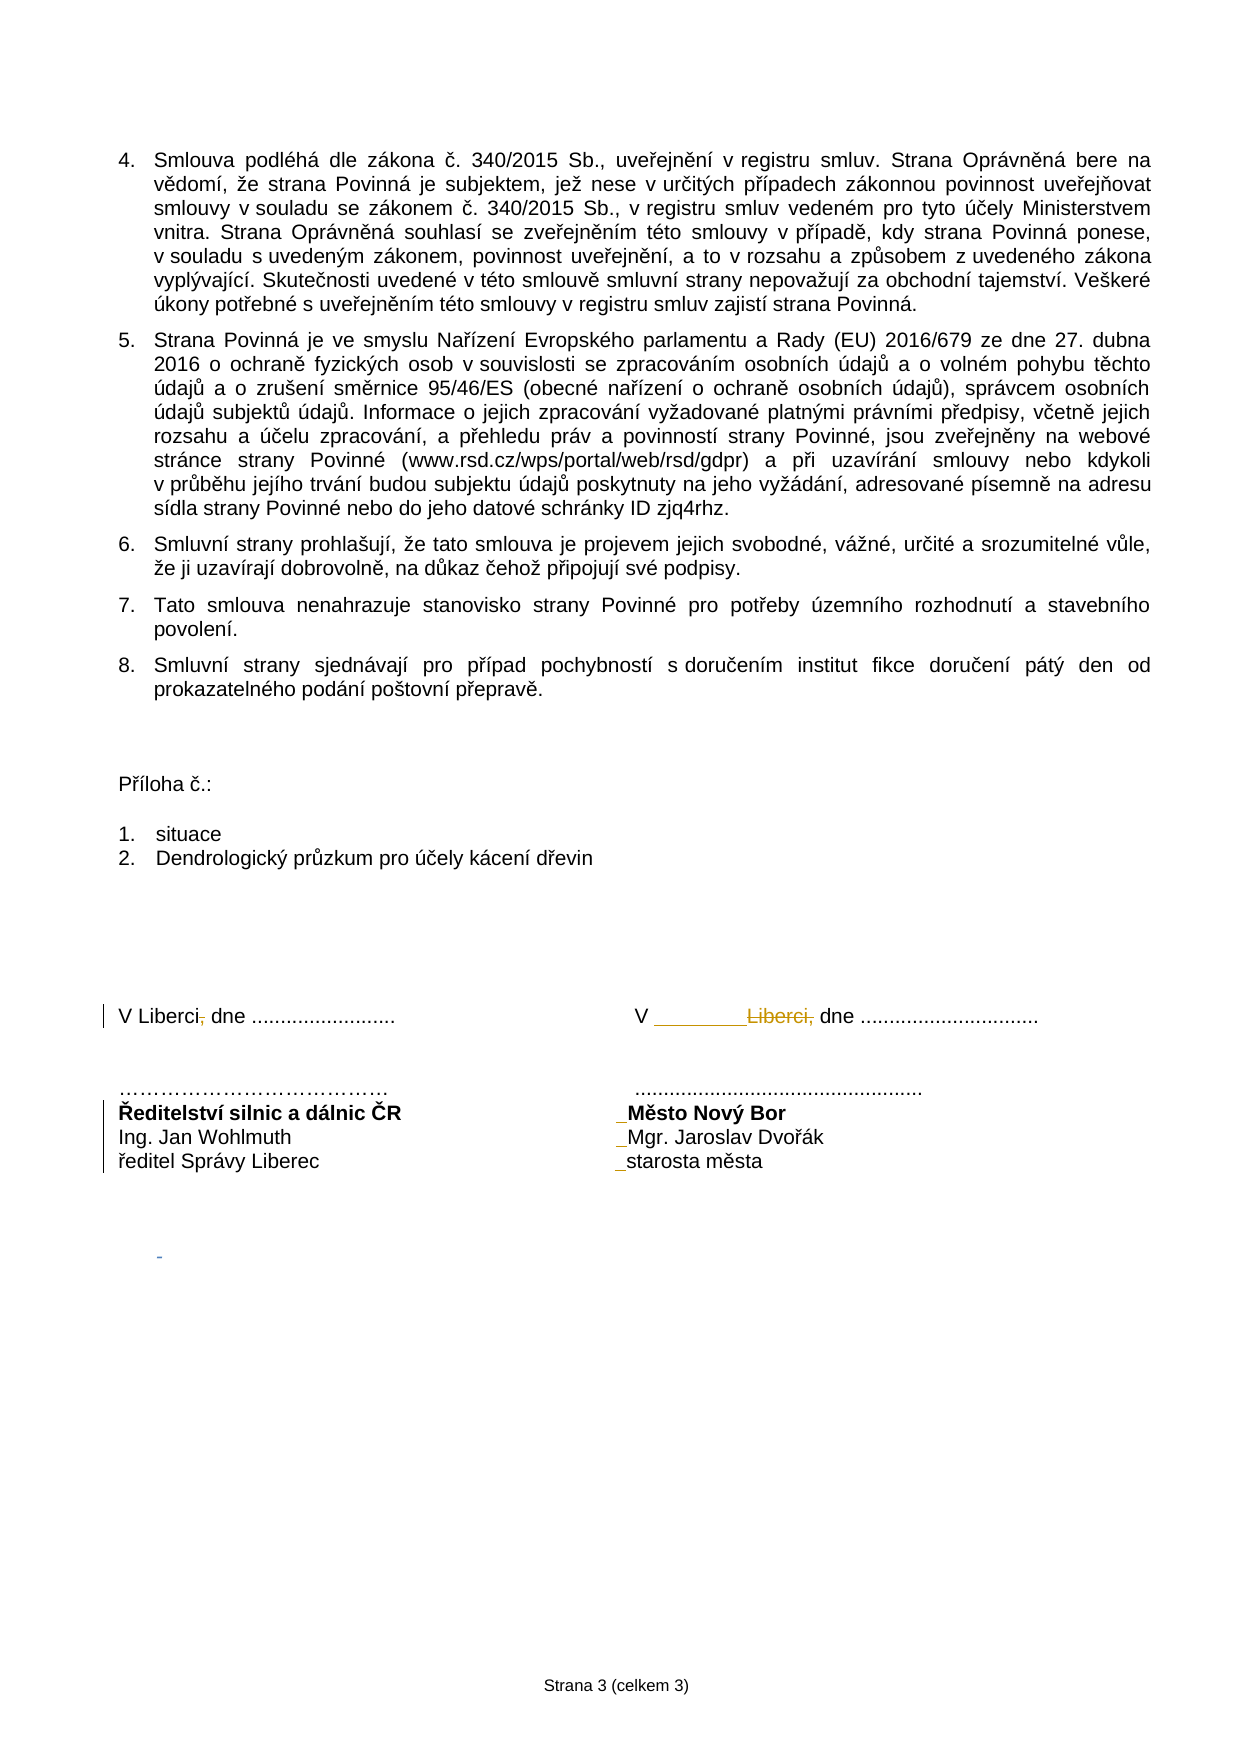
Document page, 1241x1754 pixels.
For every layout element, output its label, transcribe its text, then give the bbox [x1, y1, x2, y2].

list Smluvní strany prohlašují, že tato smlouva je projevem jejich svobodné, vážné, určité a srozumitelné vůle, že ji uzavírají dobrovolně, na důkaz čehož připojují své podpisy. [118, 532, 1152, 580]
list Smluvní strany sjednávají pro případ pochybností s doručením institut fikce doručení pátý den od prokazatelného podání poštovní přepravě. [118, 653, 1152, 701]
list Dendrologický průzkum pro účely kácení dřevin [118, 846, 1152, 869]
text Ing. Jan Wohlmuth Mgr. Jaroslav Dvořák [118, 1125, 1152, 1149]
list Strana Povinná je ve smyslu Nařízení Evropského parlamentu a Rady (EU) 2016/679 ze dne 27. dubna 2016 o ochraně fyzických osob v souvislosti se zpracováním osobních údajů a o volném pohybu těchto údajů a o zrušení směrnice 95/46/ES (obecné nařízení o ochraně osobních údajů), správcem osobních údajů subjektů údajů. Informace o jejich zpracování vyžadované platnými právními předpisy, včetně jejich rozsahu a účelu zpracování, a přehledu práv a povinností strany Povinné, jsou zveřejněny na webové stránce strany Povinné (www.rsd.cz/wps/portal/web/rsd/gdpr) a při uzavírání smlouvy nebo kdykoli v průběhu jejího trvání budou subjektu údajů poskytnuty na jeho vyžádání, adresované písemně na adresu sídla strany Povinné nebo do jeho datové schránky ID zjq4rhz. [118, 328, 1152, 519]
text V Liberci dne ......................... V dne ............................... [118, 1004, 1152, 1028]
text Ředitelství silnic a dálnic ČR Město Nový Bor [118, 1100, 1152, 1125]
text ředitel Správy Liberec starosta města [118, 1149, 1152, 1173]
list situace [118, 822, 1152, 846]
text Příloha č.: [118, 771, 1152, 795]
text ………………………………… .................................................. [118, 1076, 1152, 1100]
list Tato smlouva nenahrazuje stanovisko strany Povinné pro potřeby územního rozhodnutí a stavebního povolení. [118, 592, 1152, 640]
list Smlouva podléhá dle zákona č. 340/2015 Sb., uveřejnění v registru smluv. Strana Oprávněná bere na vědomí, že strana Povinná je subjektem, jež nese v určitých případech zákonnou povinnost uveřejňovat smlouvy v souladu se zákonem č. 340/2015 Sb., v registru smluv vedeném pro tyto účely Ministerstvem vnitra. Strana Oprávněná souhlasí se zveřejněním této smlouvy v případě, kdy strana Povinná ponese, v souladu s uvedeným zákonem, povinnost uveřejnění, a to v rozsahu a způsobem z uvedeného zákona vyplývající. Skutečnosti uvedené v této smlouvě smluvní strany nepovažují za obchodní tajemství. Veškeré úkony potřebné s uveřejněním této smlouvy v registru smluv zajistí strana Povinná. [118, 148, 1152, 315]
